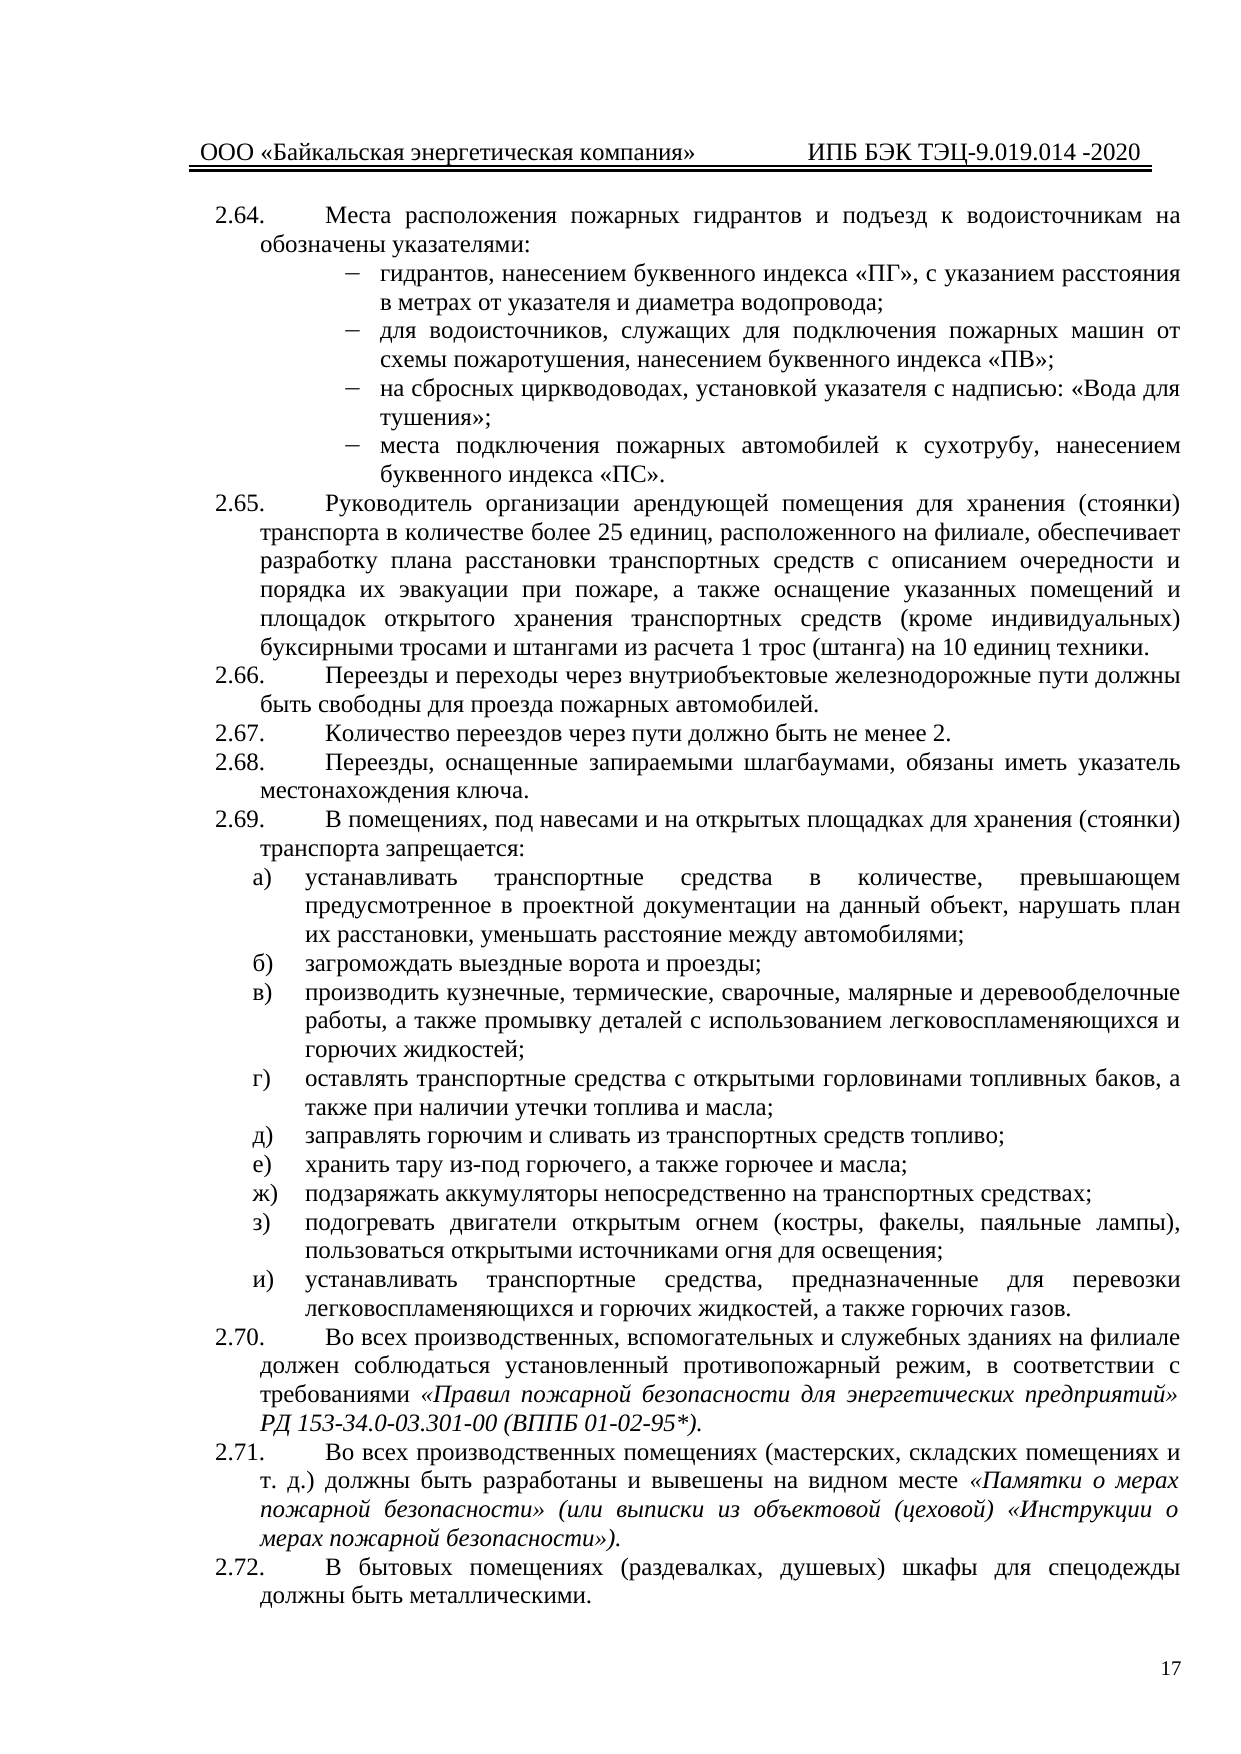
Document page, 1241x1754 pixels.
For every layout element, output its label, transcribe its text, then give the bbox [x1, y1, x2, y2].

list Во всех производственных, вспомогательных и служебных зданиях на филиале должен соблюдаться установленный противопожарный режим, в соответствии с требованиями «Правил пожарной безопасности для энергетических предприятий» РД 153-34.0-03.301-00 (ВППБ 01-02-95*). [215, 1322, 1181, 1437]
list Руководитель организации арендующей помещения для хранения (стоянки) транспорта в количестве более 25 единиц, расположенного на филиале, обеспечивает разработку плана расстановки транспортных средств с описанием очередности и порядка их эвакуации при пожаре, а также оснащение указанных помещений и площадок открытого хранения транспортных средств (кроме индивидуальных) буксирными тросами и штангами из расчета 1 трос (штанга) на 10 единиц техники. [215, 488, 1181, 660]
list В помещениях, под навесами и на открытых площадках для хранения (стоянки) транспорта запрещается: [215, 804, 1181, 862]
list производить кузнечные, термические, сварочные, малярные и деревообделочные работы, а также промывку деталей с использованием легковоспламеняющихся и горючих жидкостей; [252, 977, 1181, 1063]
list Во всех производственных помещениях (мастерских, складских помещениях и т. д.) должны быть разработаны и вывешены на видном месте «Памятки о мерах пожарной безопасности» (или выписки из объектовой (цеховой) «Инструкции о мерах пожарной безопасности»). [215, 1437, 1181, 1552]
list Места расположения пожарных гидрантов и подъезд к водоисточникам на обозначены указателями: [215, 200, 1181, 258]
list подогревать двигатели открытым огнем (костры, факелы, паяльные лампы), пользоваться открытыми источниками огня для освещения; [252, 1207, 1181, 1264]
list места подключения пожарных автомобилей к сухотрубу, нанесением буквенного индекса «ПС». [342, 430, 1181, 488]
list Переезды, оснащенные запираемыми шлагбаумами, обязаны иметь указатель местонахождения ключа. [215, 747, 1181, 804]
list заправлять горючим и сливать из транспортных средств топливо; [252, 1120, 1181, 1149]
list хранить тару из-под горючего, а также горючее и масла; [252, 1149, 1181, 1178]
list подзаряжать аккумуляторы непосредственно на транспортных средствах; [252, 1178, 1181, 1207]
list оставлять транспортные средства с открытыми горловинами топливных баков, а также при наличии утечки топлива и масла; [252, 1063, 1181, 1120]
list Переезды и переходы через внутриобъектовые железнодорожные пути должны быть свободны для проезда пожарных автомобилей. [215, 660, 1181, 718]
list устанавливать транспортные средства в количестве, превышающем предусмотренное в проектной документации на данный объект, нарушать план их расстановки, уменьшать расстояние между автомобилями; [252, 862, 1181, 948]
list В бытовых помещениях (раздевалках, душевых) шкафы для спецодежды должны быть металлическими. [215, 1552, 1181, 1609]
list для водоисточников, служащих для подключения пожарных машин от схемы пожаротушения, нанесением буквенного индекса «ПВ»; [342, 315, 1181, 373]
list загромождать выездные ворота и проезды; [252, 948, 1181, 977]
list гидрантов, нанесением буквенного индекса «ПГ», с указанием расстояния в метрах от указателя и диаметра водопровода; [342, 258, 1181, 315]
list Количество переездов через пути должно быть не менее 2. [215, 718, 1181, 747]
list устанавливать транспортные средства, предназначенные для перевозки легковоспламеняющихся и горючих жидкостей, а также горючих газов. [252, 1264, 1181, 1322]
list на сбросных циркводоводах, установкой указателя с надписью: «Вода для тушения»; [342, 373, 1181, 430]
